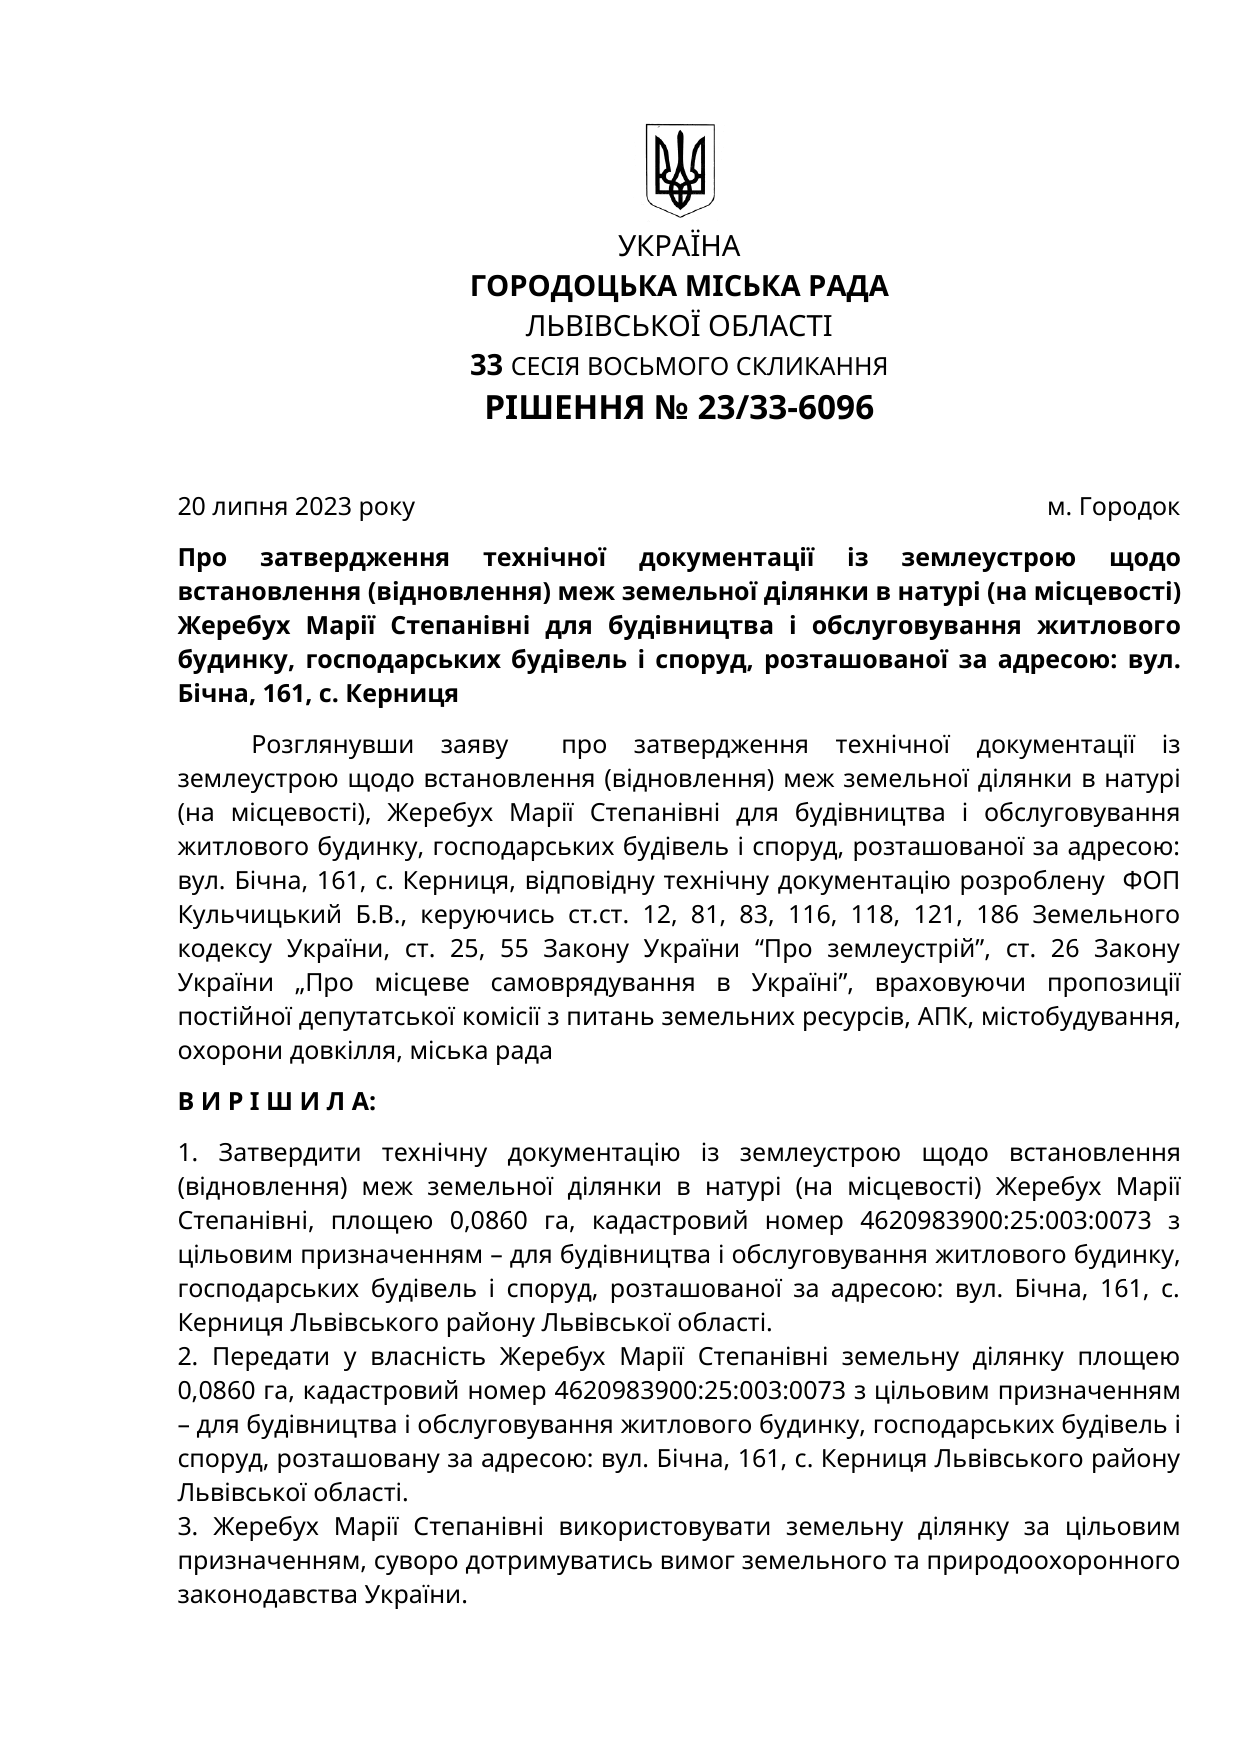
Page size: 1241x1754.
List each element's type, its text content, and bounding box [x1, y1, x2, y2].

text 2. Передати у власність Жеребух Марії Степанівні земельну ділянку площею 0,0860 га, кадастровий номер 4620983900:25:003:0073 з цільовим призначенням – для будівництва і обслуговування житлового будинку, господарських будівель і споруд, розташовану за адресою: вул. Бічна, 161, с. Керниця Львівського району Львівської області. [177, 1339, 1182, 1509]
text 20 липня 2023 року м. Городок [177, 488, 1181, 523]
text РІШЕННЯ № 23/33-6096 [177, 384, 1181, 429]
text В И Р І Ш И Л А: [177, 1083, 1182, 1118]
text ЛЬВІВСЬКОЇ ОБЛАСТІ [177, 305, 1181, 344]
text ГОРОДОЦЬКА МІСЬКА РАДА [177, 265, 1181, 305]
text 1. Затвердити технічну документацію із землеустрою щодо встановлення (відновлення) меж земельної ділянки в натурі (на місцевості) Жеребух Марії Степанівні, площею 0,0860 га, кадастровий номер 4620983900:25:003:0073 з цільовим призначенням – для будівництва і обслуговування житлового будинку, господарських будівель і споруд, розташованої за адресою: вул. Бічна, 161, с. Керниця Львівського району Львівської області. [177, 1134, 1182, 1339]
text 33 сесія восьмого скликання [177, 344, 1181, 384]
text Про затвердження технічної документації із землеустрою щодо встановлення (відновлення) меж земельної ділянки в натурі (на місцевості) Жеребух Марії Степанівні для будівництва і обслуговування житлового будинку, господарських будівель і споруд, розташованої за адресою: вул. Бічна, 161, с. Керниця [177, 539, 1182, 709]
text 3. Жеребух Марії Степанівні використовувати земельну ділянку за цільовим призначенням, суворо дотримуватись вимог земельного та природоохоронного законодавства України. [177, 1509, 1182, 1611]
picture [633, 118, 726, 222]
text Розглянувши заяву про затвердження технічної документації із землеустрою щодо встановлення (відновлення) меж земельної ділянки в натурі (на місцевості), Жеребух Марії Степанівні для будівництва і обслуговування житлового будинку, господарських будівель і споруд, розташованої за адресою: вул. Бічна, 161, с. Керниця, відповідну технічну документацію розроблену ФОП Кульчицький Б.В., керуючись ст.ст. 12, 81, 83, 116, 118, 121, 186 Земельного кодексу України, ст. 25, 55 Закону України “Про землеустрій”, ст. 26 Закону України „Про місцеве самоврядування в Україні”, враховуючи пропозиції постійної депутатської комісії з питань земельних ресурсів, АПК, містобудування, охорони довкілля, міська рада [177, 726, 1182, 1067]
text УКРАЇНА [177, 225, 1181, 265]
